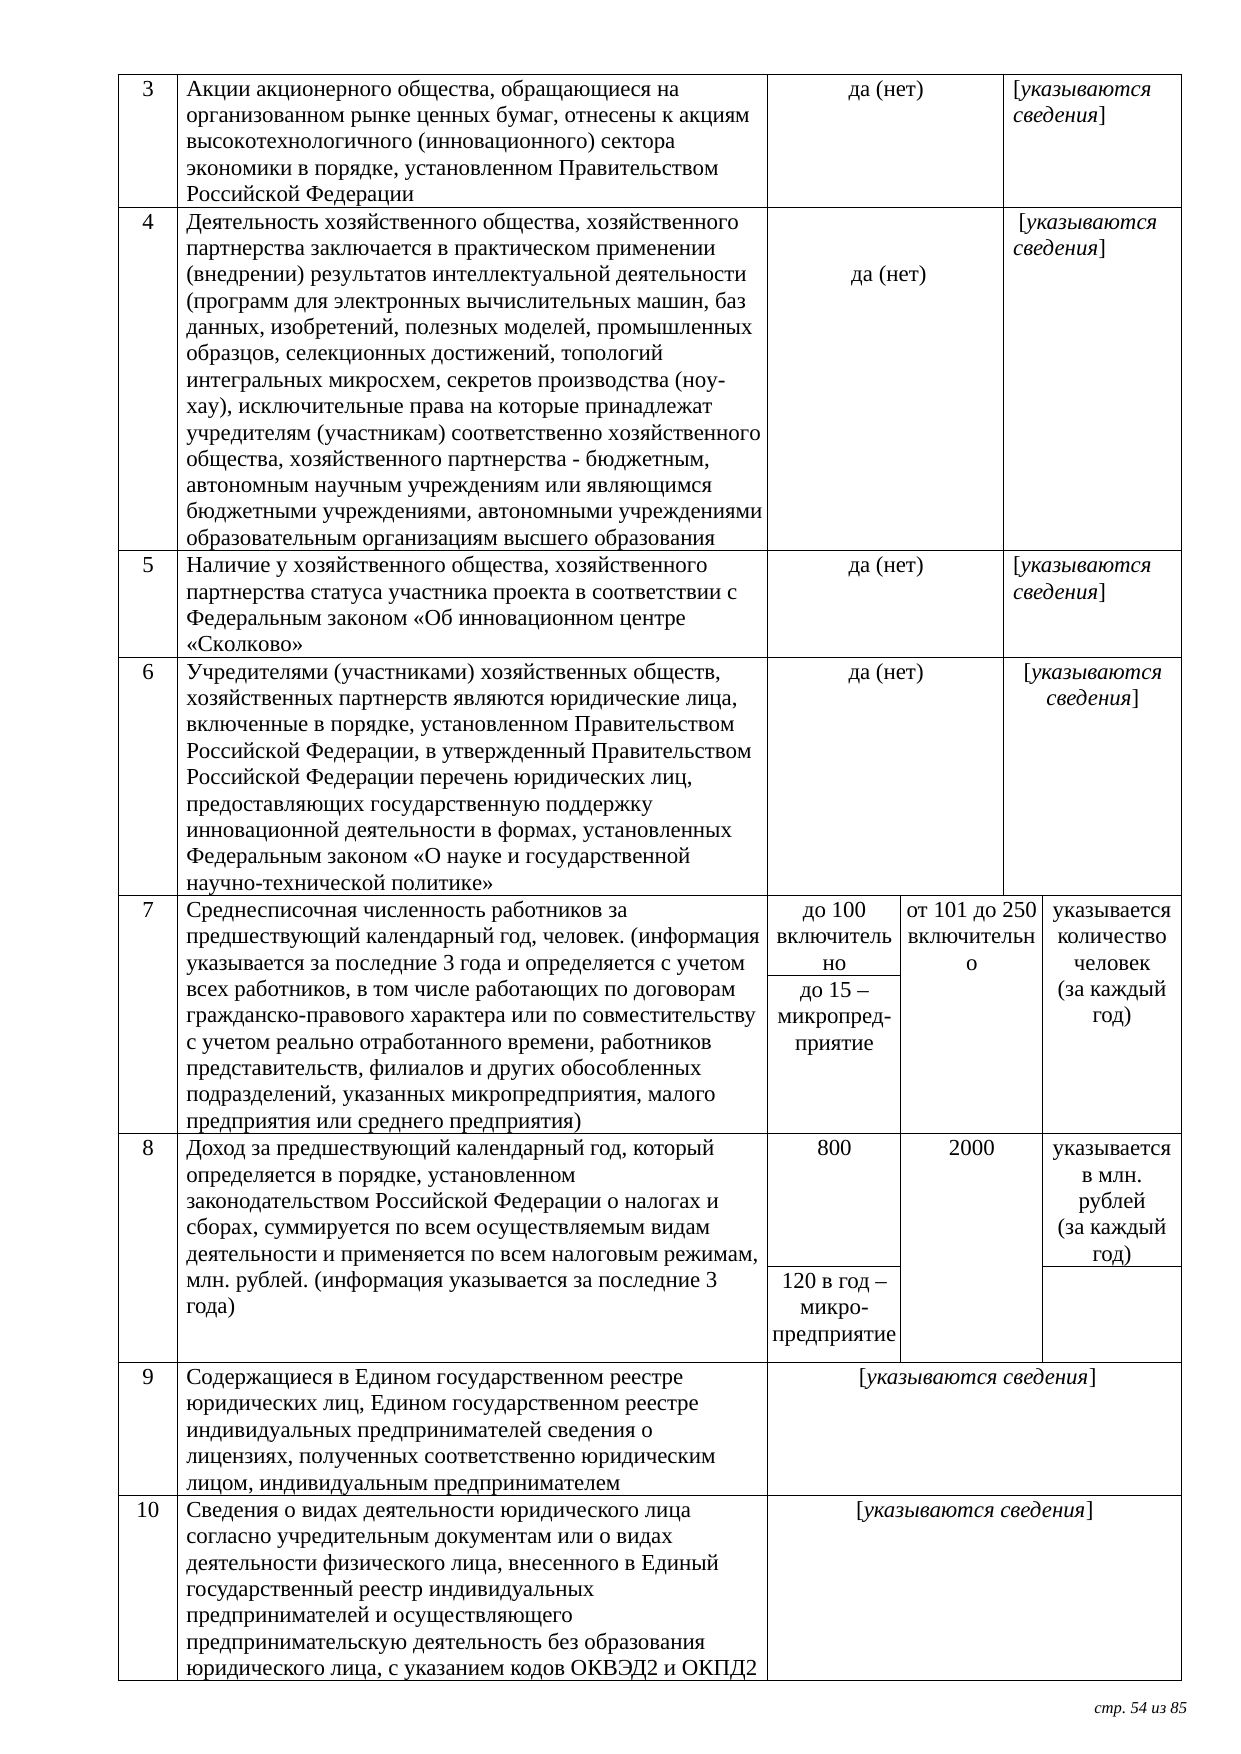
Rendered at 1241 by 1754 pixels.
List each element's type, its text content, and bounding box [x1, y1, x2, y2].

table_cell от 101 до 250 включительно [901, 896, 1042, 1133]
table_cell [указываются сведения] [768, 1363, 1181, 1495]
table_cell 8 [119, 1134, 177, 1362]
table_cell 7 [119, 896, 177, 1133]
table_cell 5 [119, 551, 177, 657]
table_cell Доход за предшествующий календарный год, который определяется в порядке, установленном законодательством Российской Федерации о налогах и сборах, суммируется по всем осуществляемым видам деятельности и применяется по всем налоговым режимам, млн. рублей. (информация указывается за последние 3 года) [178, 1134, 767, 1362]
table_cell [указываются сведения] [1004, 551, 1181, 657]
table_cell да (нет) [768, 75, 1003, 207]
table_cell [указываются сведения] [1004, 208, 1181, 550]
table_cell 6 [119, 658, 177, 895]
table_cell 2000 [901, 1134, 1042, 1362]
table_cell Наличие у хозяйственного общества, хозяйственного партнерства статуса участника проекта в соответствии с Федеральным законом «Об инновационном центре «Сколково» [178, 551, 767, 657]
table_cell указывается количество человек (за каждый год) [1043, 896, 1181, 1133]
table_cell 9 [119, 1363, 177, 1495]
table_cell указывается в млн. рублей (за каждый год) [1043, 1134, 1181, 1266]
table_cell 10 [119, 1496, 177, 1680]
table_cell 3 [119, 75, 177, 207]
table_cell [768, 1496, 1181, 1680]
table_cell Учредителями (участниками) хозяйственных обществ, хозяйственных партнерств являются юридические лица, включенные в порядке, установленном Правительством Российской Федерации, в утвержденный Правительством Российской Федерации перечень юридических лиц, предоставляющих государственную поддержку инновационной деятельности в формах, установленных Федеральным законом «О науке и государственной научно-технической политике» [178, 658, 767, 895]
table_cell Деятельность хозяйственного общества, хозяйственного партнерства заключается в практическом применении (внедрении) результатов интеллектуальной деятельности (программ для электронных вычислительных машин, баз данных, изобретений, полезных моделей, промышленных образцов, селекционных достижений, топологий интегральных микросхем, секретов производства (ноу-хау), исключительные права на которые принадлежат учредителям (участникам) соответственно хозяйственного общества, хозяйственного партнерства - бюджетным, автономным научным учреждениям или являющимся бюджетными учреждениями, автономными учреждениями образовательным организациям высшего образования [178, 208, 767, 550]
table_cell [указываются сведения] [1004, 658, 1181, 895]
table_cell [1043, 1267, 1181, 1362]
table_cell 800 [768, 1134, 900, 1266]
table_cell Содержащиеся в Едином государственном реестре юридических лиц, Едином государственном реестре индивидуальных предпринимателей сведения о лицензиях, полученных соответственно юридическим лицом, индивидуальным предпринимателем [178, 1363, 767, 1495]
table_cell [1004, 75, 1181, 207]
table_cell 4 [119, 208, 177, 550]
table_cell да (нет) [768, 208, 1003, 550]
table_cell да (нет) [768, 658, 1003, 895]
table_cell Акции акционерного общества, обращающиеся на организованном рынке ценных бумаг, отнесены к акциям высокотехнологичного (инновационного) сектора экономики в порядке, установленном Правительством Российской Федерации [178, 75, 767, 207]
table_cell до 100 включительно [768, 896, 900, 975]
table_cell Среднесписочная численность работников за предшествующий календарный год, человек. (информация указывается за последние 3 года и определяется с учетом всех работников, в том числе работающих по договорам гражданско-правового характера или по совместительству с учетом реально отработанного времени, работников представительств, филиалов и других обособленных подразделений, указанных микропредприятия, малого предприятия или среднего предприятия) [178, 896, 767, 1133]
table_cell Сведения о видах деятельности юридического лица согласно учредительным документам или о видах деятельности физического лица, внесенного в Единый государственный реестр индивидуальных предпринимателей и осуществляющего предпринимательскую деятельность без образования юридического лица, с указанием кодов ОКВЭД2 и ОКПД2 [178, 1496, 767, 1680]
table_cell да (нет) [768, 551, 1003, 657]
table_cell 120 в год – микропредприятие [768, 1267, 900, 1362]
table_cell до 15 – микропредприятие [768, 976, 900, 1133]
